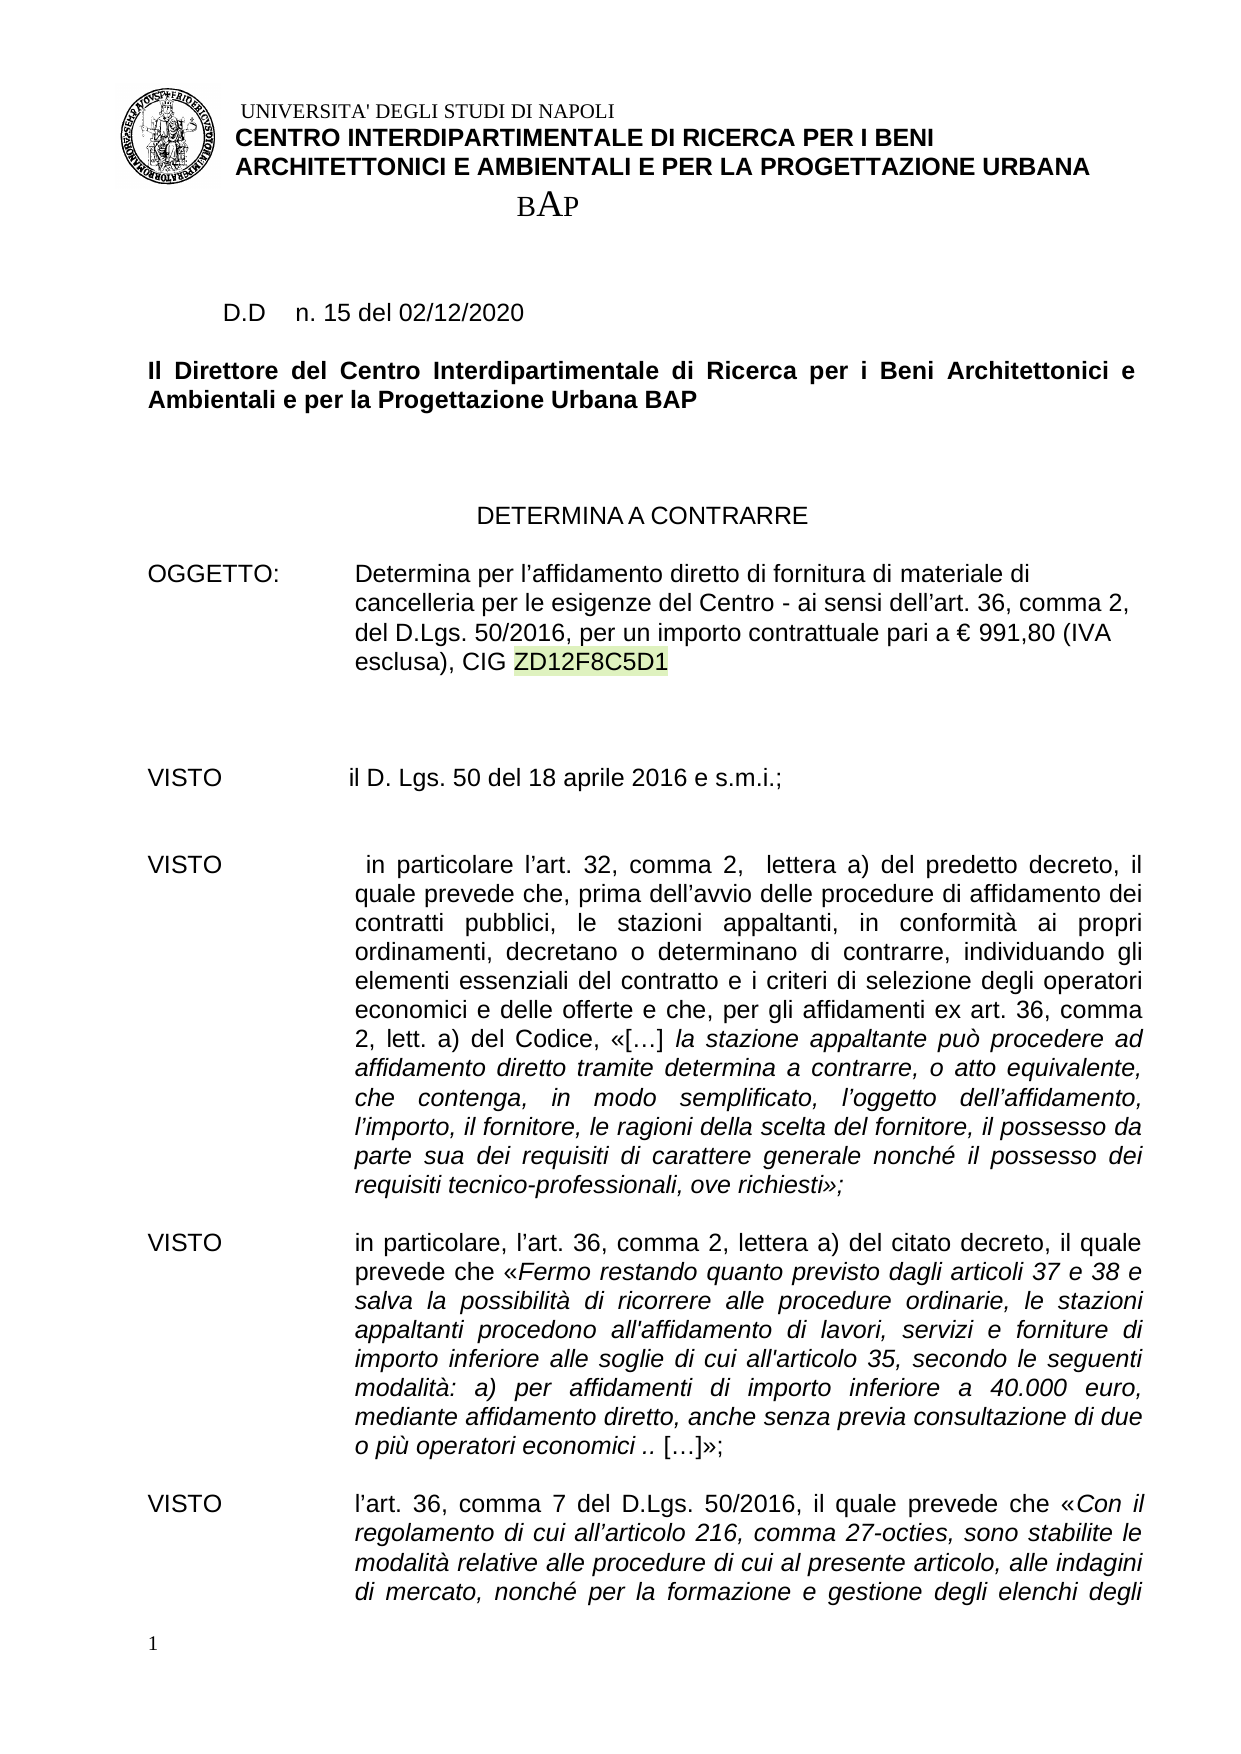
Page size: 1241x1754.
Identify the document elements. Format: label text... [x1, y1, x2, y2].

table_cell in particolare, l’art. 36, comma 2, lettera a) del citato decreto, il quale prevede che «Fermo restando quanto previsto dagli articoli 37 e 38 e salva la possibilità di ricorrere alle procedure ordinarie, le stazioni appaltanti procedono all'affidamento di lavori, servizi e forniture di importo inferiore alle soglie di cui all'articolo 35, secondo le seguenti modalità: a) per affidamenti di importo inferiore a 40.000 euro, mediante affidamento diretto, anche senza previa consultazione di due o più operatori economici .. […]»; [343, 1228, 1155, 1489]
table_cell in particolare l’art. 32, comma 2, lettera a) del predetto decreto, il quale prevede che, prima dell’avvio delle procedure di affidamento dei contratti pubblici, le stazioni appaltanti, in conformità ai propri ordinamenti, decretano o determinano di contrarre, individuando gli elementi essenziali del contratto e i criteri di selezione degli operatori economici e delle offerte e che, per gli affidamenti ex art. 36, comma 2, lett. a) del Codice, «[…] la stazione appaltante può procedere ad affidamento diretto tramite determina a contrarre, o atto equivalente, che contenga, in modo semplificato, l’oggetto dell’affidamento, l’importo, il fornitore, le ragioni della scelta del fornitore, il possesso da parte sua dei requisiti di carattere generale nonché il possesso dei requisiti tecnico-professionali, ove richiesti»; [343, 850, 1155, 1228]
text DETERMINA A CONTRARRE [148, 501, 1137, 530]
text Il Direttore del Centro Interdipartimentale di Ricerca per i Beni Architettonici e Ambientali e per la Progettazione Urbana BAP [148, 356, 1137, 414]
text UNIVERSITA' DEGLI STUDI DI NAPOLI [221, 99, 1137, 123]
table_header il D. Lgs. 50 del 18 aprile 2016 e s.m.i.; [343, 763, 1155, 850]
text CENTRO INTERDIPARTIMENTALE DI RICERCA PER I BENI ARCHITETTONICI E AMBIENTALI E PER LA PROGETTAZIONE URBANA [221, 123, 1137, 181]
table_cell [343, 1489, 1155, 1606]
table_cell VISTO [136, 1228, 343, 1489]
table_cell VISTO [136, 850, 343, 1228]
table_cell VISTO [136, 1489, 343, 1606]
table_header OGGETTO: [136, 559, 343, 704]
text BAP [148, 181, 1137, 224]
table_header Determina per l’affidamento diretto di fornitura di materiale di cancelleria per le esigenze del Centro - ai sensi dell’art. 36, comma 2, del D.Lgs. 50/2016, per un importo contrattuale pari a € 991,80 (IVA esclusa), CIG ZD12F8C5D1 [343, 559, 1155, 704]
picture [115, 83, 221, 189]
list n. 15 del 02/12/2020 [223, 298, 1137, 327]
table_header VISTO [136, 763, 343, 850]
